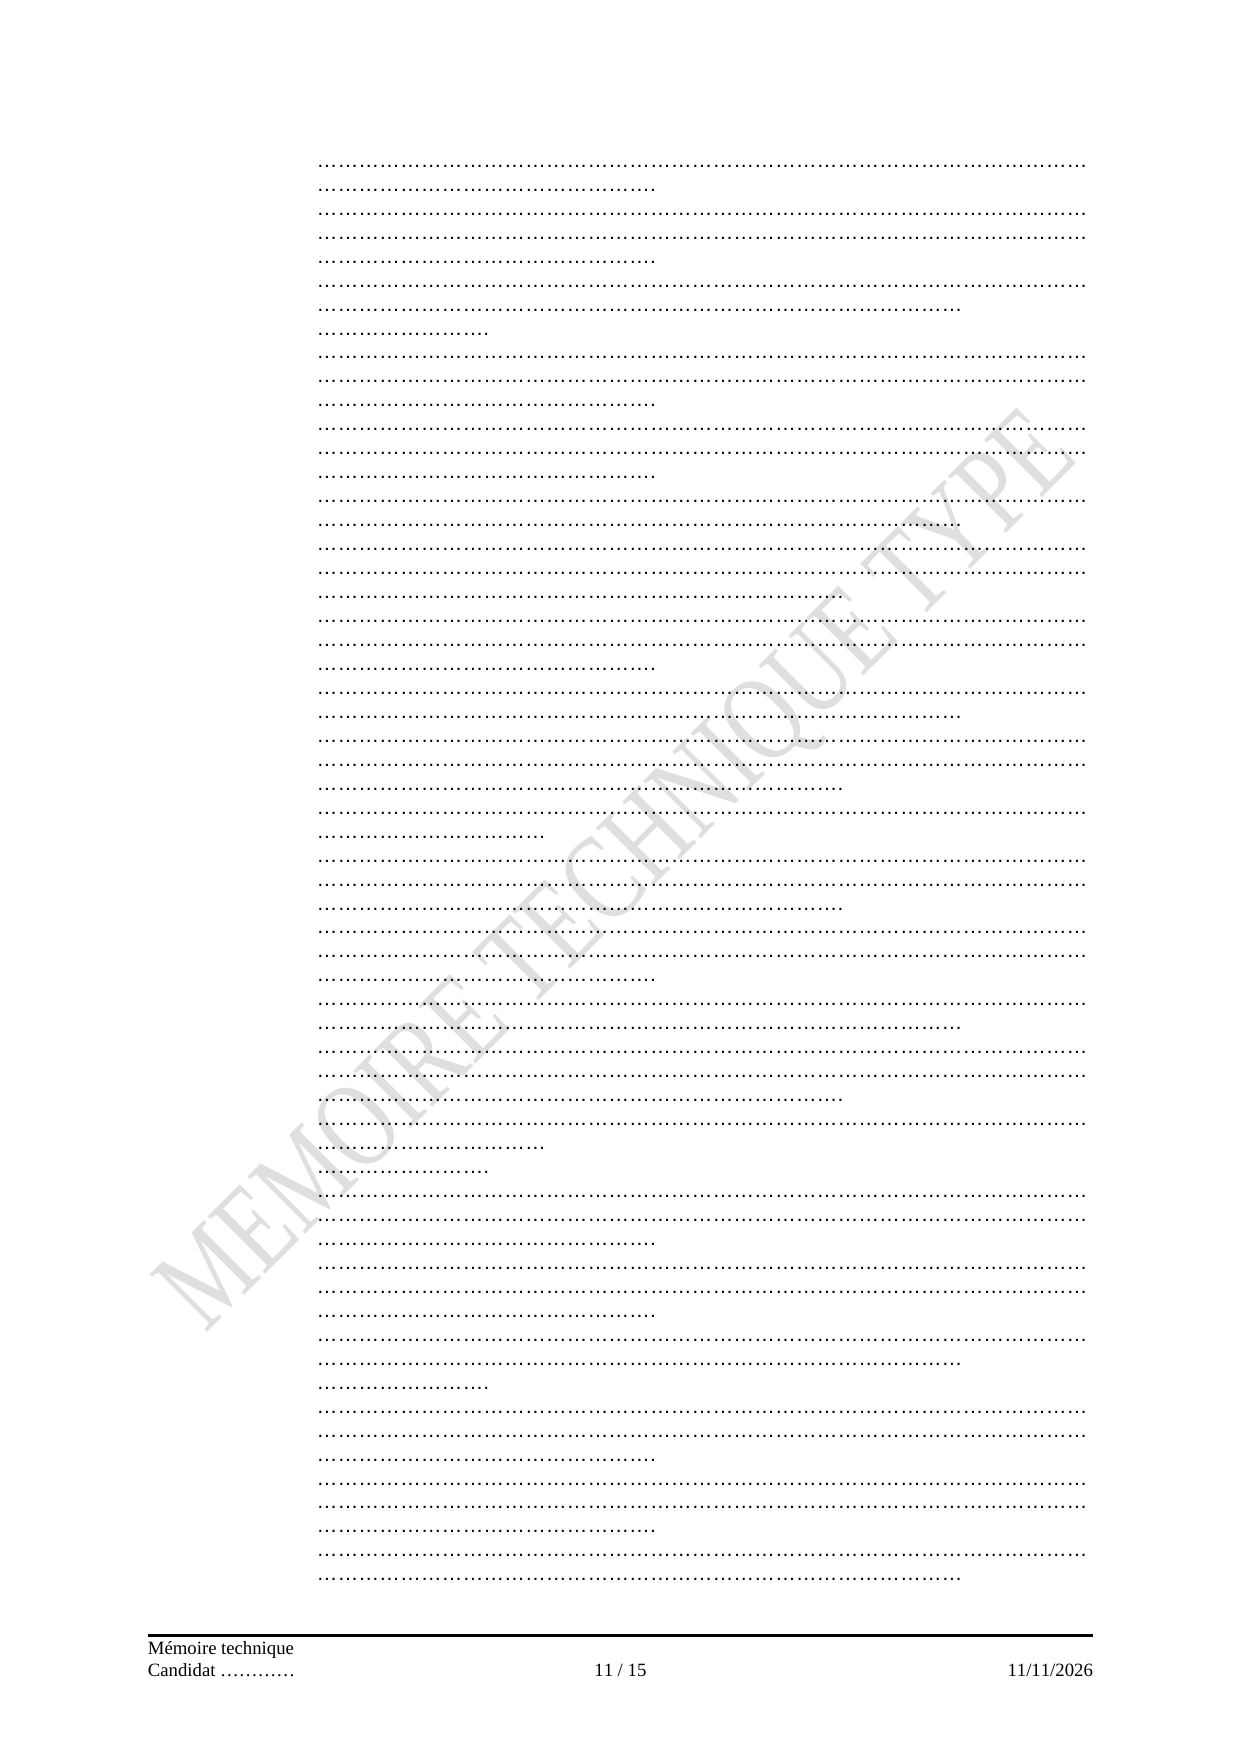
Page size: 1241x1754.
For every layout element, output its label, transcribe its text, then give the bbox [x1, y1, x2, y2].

text ……………………………………………………………………………………………………………………………………………………………………………………………………………………………………………………………………….……………………………………………………………………………………………………………………………………………………………………………………………………………………………………………….…………………………………………………………………………………………………………………………………………………………………………………… [316, 842, 1093, 1034]
text ……………………………………………………………………………………………………………………………………………………………………………………………………………………………………………………………………….……………………………………………………………………………………………………………………………………………………………………………………………………………………………………………….…………………………………………………………………………………………………………………………………………………………………………………… [316, 531, 1093, 723]
text ……………………………………………………………………………………………………………………………………………………………………………………………………………………………………………………………………….……………………………………………………………………………………………………………………………… [316, 1034, 1093, 1154]
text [316, 1369, 1093, 1585]
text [316, 148, 1093, 315]
text ……………………………………………………………………………………………………………………………………………………………………………………………………………………………………………………………………….……………………………………………………………………………………………………………………………… [316, 723, 1093, 842]
